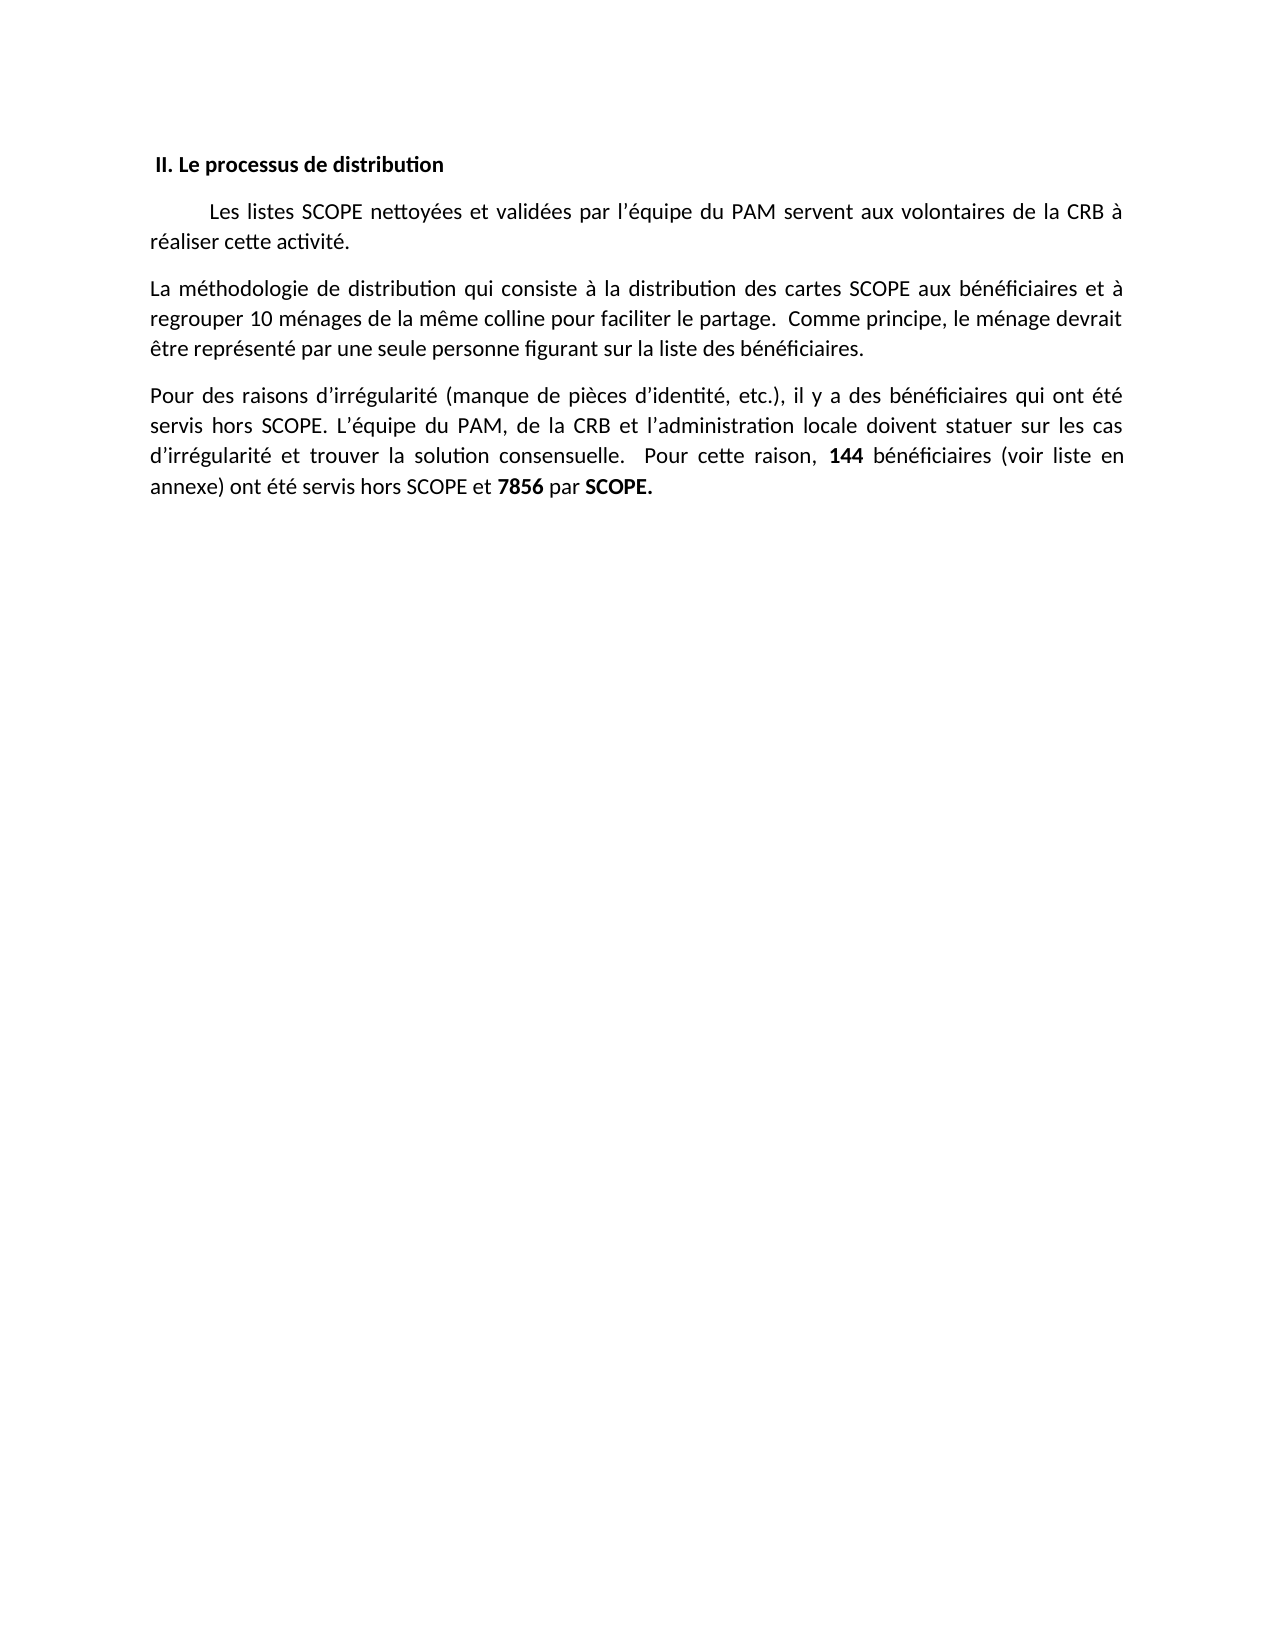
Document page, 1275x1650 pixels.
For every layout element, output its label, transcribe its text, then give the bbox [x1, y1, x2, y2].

text II. Le processus de distribution [150, 150, 1125, 178]
text Pour des raisons d’irrégularité (manque de pièces d’identité, etc.), il y a des bénéficiaires qui ont été servis hors SCOPE. L’équipe du PAM, de la CRB et l’administration locale doivent statuer sur les cas d’irrégularité et trouver la solution consensuelle. Pour cette raison, 144 bénéficiaires (voir liste en annexe) ont été servis hors SCOPE et 7856 par SCOPE. [150, 381, 1125, 500]
text Les listes SCOPE nettoyées et validées par l’équipe du PAM servent aux volontaires de la CRB à réaliser cette activité. [150, 197, 1125, 255]
text La méthodologie de distribution qui consiste à la distribution des cartes SCOPE aux bénéficiaires et à regrouper 10 ménages de la même colline pour faciliter le partage. Comme principe, le ménage devrait être représenté par une seule personne figurant sur la liste des bénéficiaires. [150, 274, 1125, 362]
